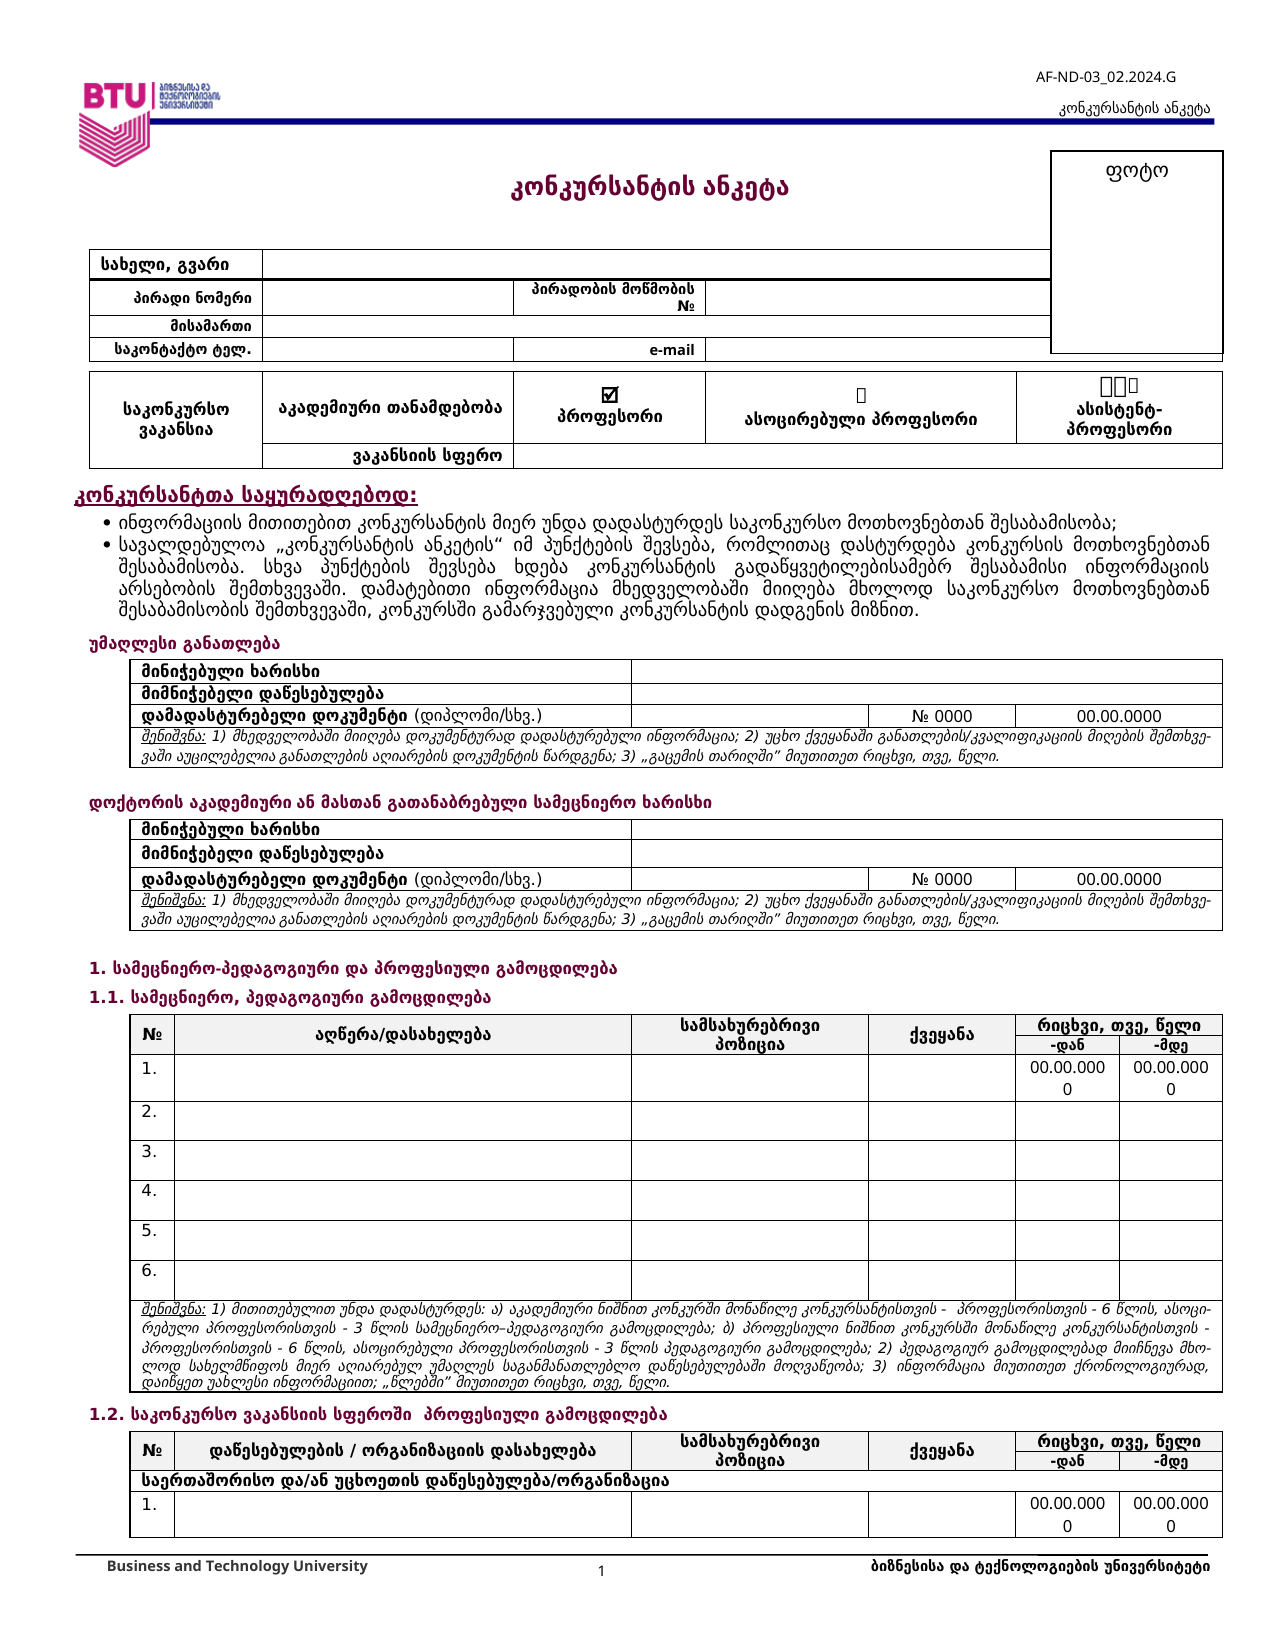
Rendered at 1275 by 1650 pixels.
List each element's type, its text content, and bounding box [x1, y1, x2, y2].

table_cell [1120, 1102, 1222, 1140]
table_header აღწერა/დასახელება [175, 1015, 631, 1054]
table_cell [175, 1141, 631, 1180]
table_header პროფესორი [514, 372, 705, 443]
table_cell [175, 1492, 631, 1537]
table_cell [869, 1141, 1015, 1180]
table_cell [1120, 1261, 1222, 1299]
table_cell 00.00.0000 [1016, 705, 1222, 727]
picture [71, 79, 221, 168]
table_cell შენიშვნა: 1) მხედველობაში მიიღება დოკუმენტურად დადასტურებული ინფორმაცია; 2) უცხო ქვეყანაში განათლების/კვალიფიკაციის მიღების შემთხვევაში აუცილებელია განათლების აღიარების დოკუმენტის წარდგენა; 3) „გაცემის თარიღში” მიუთითეთ რიცხვი, თვე, წელი. [131, 891, 1222, 930]
table_cell პირადი ნომერი [90, 281, 262, 315]
table_cell [632, 684, 1222, 703]
table_cell დამადასტურებელი დოკუმენტი (დიპლომი/სხვ.) [131, 868, 631, 890]
table_cell [514, 444, 1222, 467]
table_header [632, 820, 1222, 839]
text კონკურსანტის ანკეტა [89, 168, 1050, 203]
table_cell [869, 1181, 1015, 1220]
table_cell [175, 1261, 631, 1299]
table_header № [131, 1015, 174, 1054]
table_cell საკონტაქტო ტელ. [90, 338, 262, 361]
table_header  ასოცირებული პროფესორი [706, 372, 1016, 443]
table_cell [263, 281, 513, 315]
table_header მინიჭებული ხარისხი [131, 660, 631, 683]
table_cell [175, 1181, 631, 1220]
table_header ქვეყანა [869, 1015, 1015, 1054]
table_cell შენიშვნა: 1) მითითებულით უნდა დადასტურდეს: ა) აკადემიური ნიშნით კონკურში მონაწილე კონკურსანტისთვის - პროფესორისთვის - 6 წლის, ასოცირებული პროფესორისთვის - 3 წლის სამეცნიერო–პედაგოგიური გამოცდილება; ბ) პროფესიული ნიშნით კონკურსში მონაწილე კონკურსანტისთვის - პროფესორისთვის - 6 წლის, ასოცირებული პროფესორისთვის - 3 წლის პედაგოგიური გამოცდილება; 2) პედაგოგიურ გამოცდილებად მიიჩნევა მხოლოდ სახელმწიფოს მიერ აღიარებულ უმაღლეს საგანმანათლებლო დაწესებულებაში მოღვაწეობა; 3) ინფორმაცია მიუთითეთ ქრონოლოგიურად, დაიწყეთ უახლესი ინფორმაციით; „წლებში” მიუთითეთ რიცხვი, თვე, წელი. [131, 1301, 1222, 1391]
table_cell [706, 338, 1222, 361]
text უმაღლესი განათლება [89, 634, 1205, 653]
text კონკურსანტის ანკეტა [89, 78, 1211, 117]
text 1.1. სამეცნიერო, პედაგოგიური გამოცდილება [89, 985, 1211, 1008]
table_cell 00.00.0000 [1016, 1492, 1119, 1537]
table_cell [1120, 1141, 1222, 1180]
table_cell -დან [1016, 1036, 1119, 1054]
table_cell მისამართი [90, 316, 262, 337]
text 1.2. საკონკურსო ვაკანსიის სფეროში პროფესიული გამოცდილება [89, 1405, 1211, 1424]
table_cell დამადასტურებელი დოკუმენტი (დიპლომი/სხვ.) [131, 705, 631, 727]
table_cell [632, 705, 868, 727]
table_header სახელი, გვარი [90, 250, 262, 278]
table_cell [869, 1102, 1015, 1140]
table_cell 00.00.0000 [1120, 1492, 1222, 1537]
table_header [632, 660, 1222, 683]
list სავალდებულოა „კონკურსანტის ანკეტის“ იმ პუნქტების შევსება, რომლითაც დასტურდება კონკურსის მოთხოვნებთან შესაბამისობა. სხვა პუნქტების შევსება ხდება კონკურსანტის გადაწყვეტილებისამებრ შესაბამისი ინფორმაციის არსებობის შემთხვევაში. დამატებითი ინფორმაცია მხედველობაში მიიღება მხოლოდ საკონკურსო მოთხოვნებთან შესაბამისობის შემთხვევაში, კონკურსში გამარჯვებული კონკურსანტის დადგენის მიზნით. [103, 534, 1211, 621]
table_cell პირადობის მოწმობის № [514, 281, 705, 315]
table_cell [175, 1102, 631, 1140]
table_cell 00.00.0000 [1016, 868, 1222, 890]
table_cell -მდე [1120, 1452, 1222, 1470]
table_cell [632, 1221, 868, 1260]
table_header  ასისტენტ-პროფესორი [1017, 372, 1222, 443]
table_cell № 0000 [869, 868, 1015, 890]
table_header აკადემიური თანამდებობა [263, 372, 513, 443]
table_cell [131, 1221, 174, 1260]
table_header მინიჭებული ხარისხი [131, 820, 631, 839]
table_cell [131, 1141, 174, 1180]
table_cell [131, 1102, 174, 1140]
text დოქტორის აკადემიური ან მასთან გათანაბრებული სამეცნიერო ხარისხი [89, 793, 1211, 813]
table_cell [1120, 1221, 1222, 1260]
table_header ქვეყანა [869, 1432, 1015, 1470]
table_cell 00.00.0000 [1120, 1055, 1222, 1101]
table_cell e-mail [514, 338, 705, 361]
table_cell [1016, 1221, 1119, 1260]
table_cell [632, 1055, 868, 1101]
table_cell [1016, 1102, 1119, 1140]
text 1. სამეცნიერო-პედაგოგიური და პროფესიული გამოცდილება [89, 956, 1211, 979]
table_header სამსახურებრივი პოზიცია [632, 1432, 868, 1470]
table_cell [263, 316, 1050, 337]
table_cell საერთაშორისო და/ან უცხოეთის დაწესებულება/ორგანიზაცია [131, 1471, 1222, 1491]
table_cell [1120, 1181, 1222, 1220]
table_cell -მდე [1120, 1036, 1222, 1054]
table_cell ვაკანსიის სფერო [263, 444, 513, 467]
table_cell [131, 1181, 174, 1220]
table_cell [131, 1261, 174, 1299]
table_cell შენიშვნა: 1) მხედველობაში მიიღება დოკუმენტურად დადასტურებული ინფორმაცია; 2) უცხო ქვეყანაში განათლების/კვალიფიკაციის მიღების შემთხვევაში აუცილებელია განათლების აღიარების დოკუმენტის წარდგენა; 3) „გაცემის თარიღში” მიუთითეთ რიცხვი, თვე, წელი. [131, 728, 1222, 767]
table_cell № 0000 [869, 705, 1015, 727]
table_cell [632, 1492, 868, 1537]
table_header დაწესებულების / ორგანიზაციის დასახელება [175, 1432, 631, 1470]
table_cell [175, 1055, 631, 1101]
table_cell [175, 1221, 631, 1260]
table_cell [869, 1055, 1015, 1101]
list ინფორმაციის მითითებით კონკურსანტის მიერ უნდა დადასტურდეს საკონკურსო მოთხოვნებთან შესაბამისობა; [103, 512, 1211, 534]
table_cell [869, 1261, 1015, 1299]
table_cell [263, 338, 513, 361]
table_cell [1016, 1181, 1119, 1220]
table_cell [131, 1055, 174, 1101]
table_cell [869, 1492, 1015, 1537]
text კონკურსანტთა საყურადღებოდ: [74, 483, 1211, 508]
table_cell -დან [1016, 1452, 1119, 1470]
table_cell მიმნიჭებელი დაწესებულება [131, 684, 631, 703]
table_cell [632, 1102, 868, 1140]
table_cell [869, 1221, 1015, 1260]
table_cell [131, 1492, 174, 1537]
table_header № [131, 1432, 174, 1470]
table_cell [632, 1181, 868, 1220]
table_cell [632, 868, 868, 890]
table_cell [1016, 1261, 1119, 1299]
table_cell მიმნიჭებელი დაწესებულება [131, 840, 631, 867]
table_header საკონკურსო ვაკანსია [90, 372, 262, 467]
table_header რიცხვი, თვე, წელი [1016, 1015, 1222, 1035]
table_cell [706, 281, 1050, 315]
table_header სამსახურებრივი პოზიცია [632, 1015, 868, 1054]
table_cell [1016, 1141, 1119, 1180]
table_cell [632, 1261, 868, 1299]
table_cell 00.00.0000 [1016, 1055, 1119, 1101]
table_cell [632, 1141, 868, 1180]
table_cell [632, 840, 1222, 867]
table_header რიცხვი, თვე, წელი [1016, 1432, 1222, 1451]
table_header [263, 250, 1050, 278]
